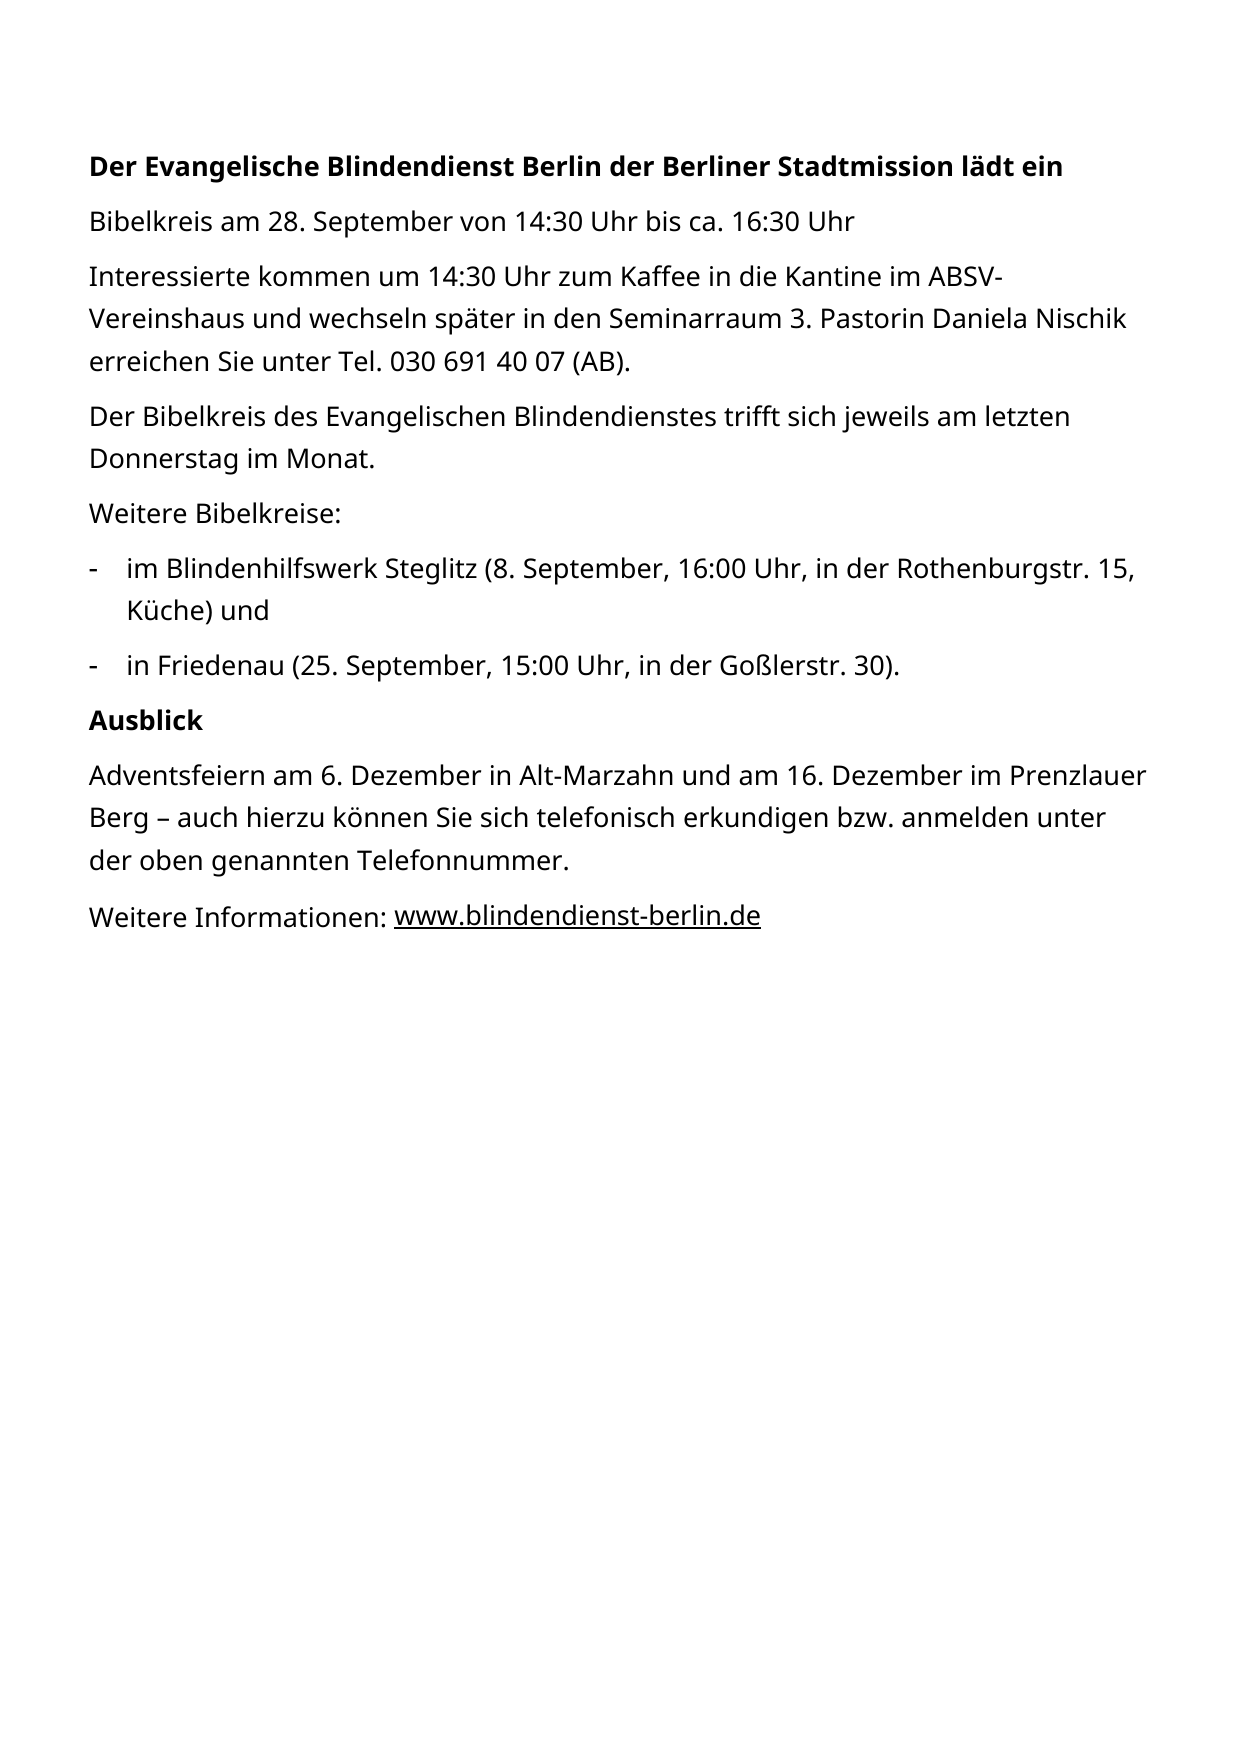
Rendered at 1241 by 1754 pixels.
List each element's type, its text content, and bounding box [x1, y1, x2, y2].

text Weitere Bibelkreise: [89, 494, 1152, 531]
text Weitere Informationen: www.blindendienst-berlin.de [89, 896, 1152, 936]
text Interessierte kommen um 14:30 Uhr zum Kaffee in die Kantine im ABSV-Vereinshaus und wechseln später in den Seminarraum 3. Pastorin Daniela Nischik erreichen Sie unter Tel. 030 691 40 07 (AB). [89, 257, 1152, 379]
text Bibelkreis am 28. September von 14:30 Uhr bis ca. 16:30 Uhr [89, 203, 1152, 239]
text Adventsfeiern am 6. Dezember in Alt-Marzahn und am 16. Dezember im Prenzlauer Berg – auch hierzu können Sie sich telefonisch erkundigen bzw. anmelden unter der oben genannten Telefonnummer. [89, 756, 1152, 878]
text Der Bibelkreis des Evangelischen Blindendienstes trifft sich jeweils am letzten Donnerstag im Monat. [89, 397, 1152, 476]
list in Friedenau (25. September, 15:00 Uhr, in der Goßlerstr. 30). [89, 647, 1152, 683]
list im Blindenhilfswerk Steglitz (8. September, 16:00 Uhr, in der Rothenburgstr. 15, Küche) und [89, 549, 1152, 629]
text Der Evangelische Blindendienst Berlin der Berliner Stadtmission lädt ein [89, 148, 1152, 184]
text Ausblick [89, 702, 1152, 738]
